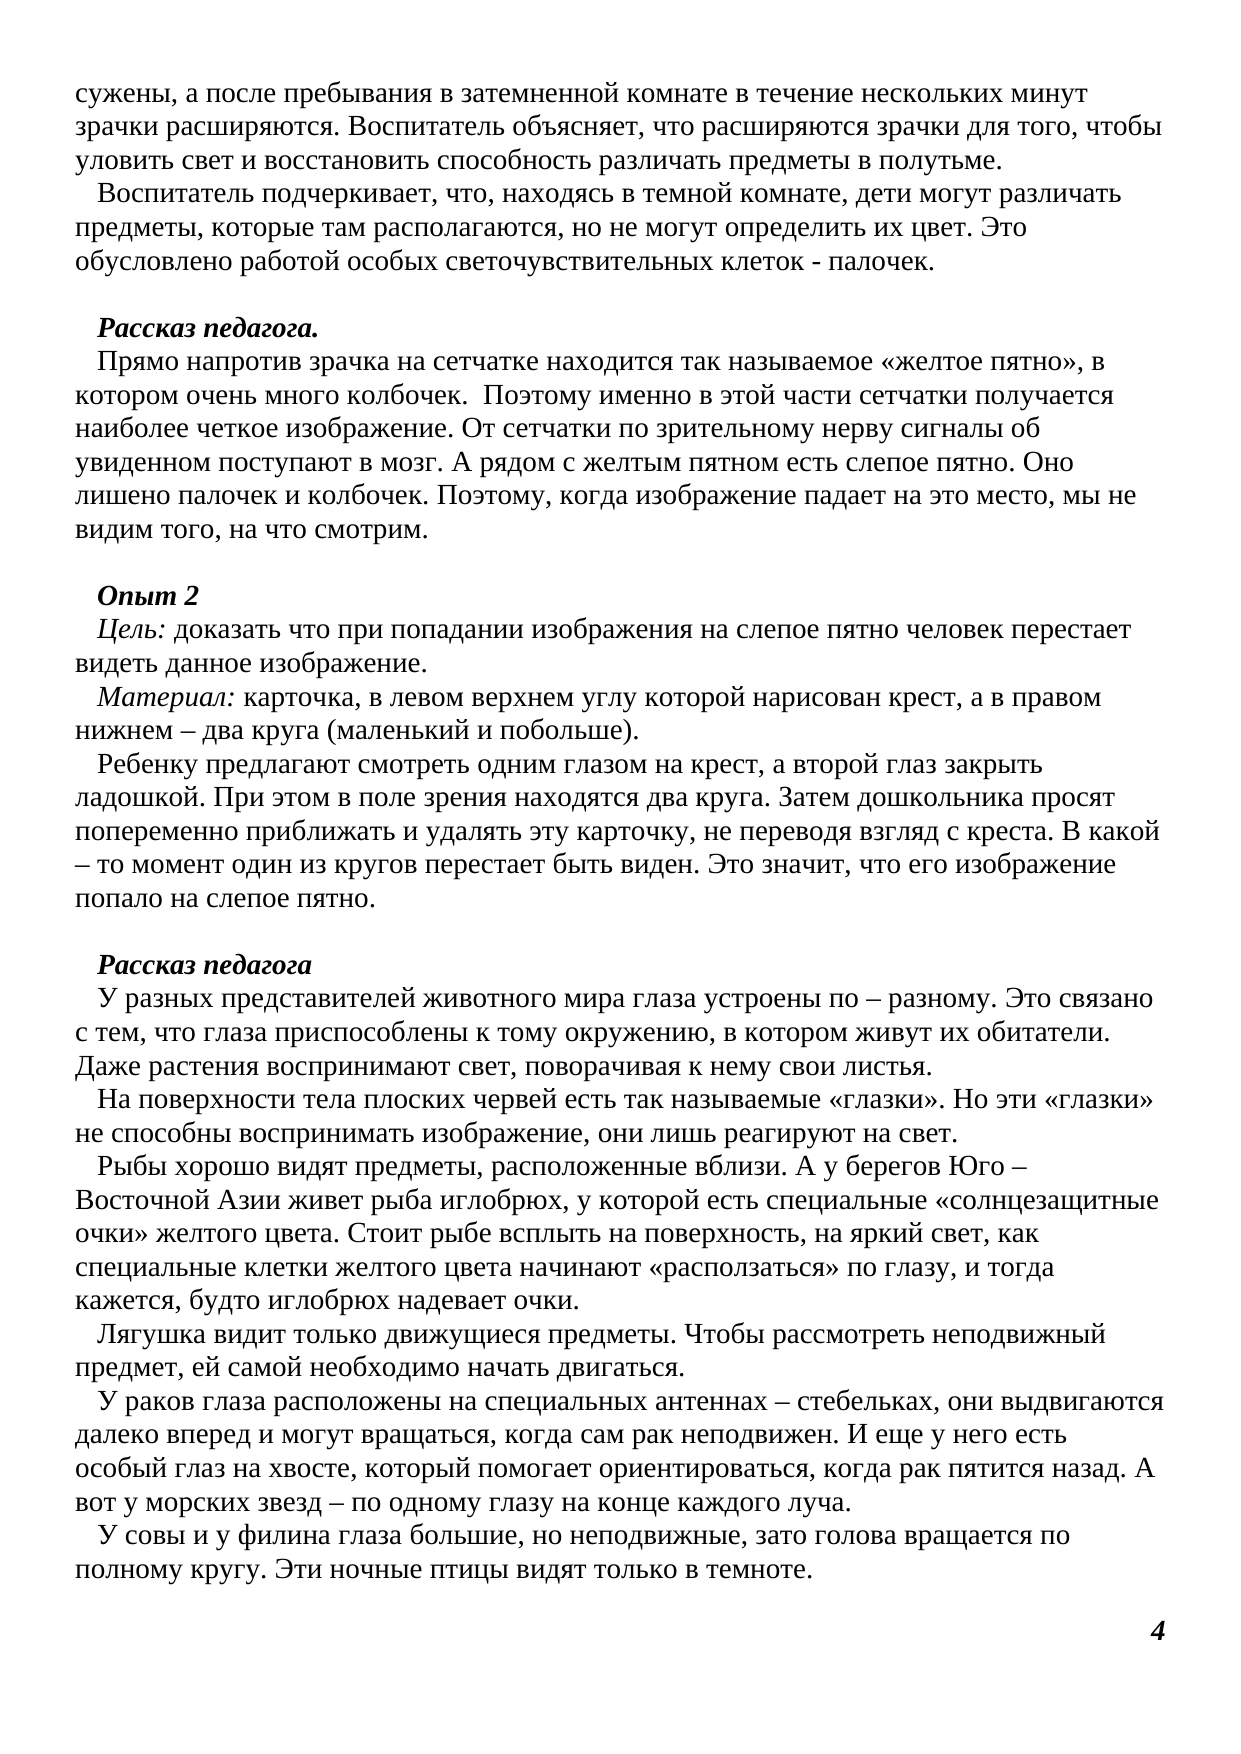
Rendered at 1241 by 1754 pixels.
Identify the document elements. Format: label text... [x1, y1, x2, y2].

text У раков глаза расположены на специальных антеннах – стебельках, они выдвигаются далеко вперед и могут вращаться, когда сам рак неподвижен. И еще у него есть особый глаз на хвосте, который помогает ориентироваться, когда рак пятится назад. А вот у морских звезд – по одному глазу на конце каждого луча. [75, 1383, 1165, 1517]
text Воспитатель подчеркивает, что, находясь в темной комнате, дети могут различать предметы, которые там располагаются, но не могут определить их цвет. Это обусловлено работой особых светочувствительных клеток - палочек. [75, 176, 1165, 276]
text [75, 75, 1165, 176]
text Цель: доказать что при попадании изображения на слепое пятно человек перестает видеть данное изображение. [75, 612, 1165, 679]
text Прямо напротив зрачка на сетчатке находится так называемое «желтое пятно», в котором очень много колбочек. Поэтому именно в этой части сетчатки получается наиболее четкое изображение. От сетчатки по зрительному нерву сигналы об увиденном поступают в мозг. А рядом с желтым пятном есть слепое пятно. Оно лишено палочек и колбочек. Поэтому, когда изображение падает на это место, мы не видим того, на что смотрим. [75, 343, 1165, 544]
text Материал: карточка, в левом верхнем углу которой нарисован крест, а в правом нижнем – два круга (маленький и побольше). [75, 679, 1165, 746]
text У разных представителей животного мира глаза устроены по – разному. Это связано с тем, что глаза приспособлены к тому окружению, в котором живут их обитатели. Даже растения воспринимают свет, поворачивая к нему свои листья. [75, 981, 1165, 1081]
text Ребенку предлагают смотреть одним глазом на крест, а второй глаз закрыть ладошкой. При этом в поле зрения находятся два круга. Затем дошкольника просят попеременно приближать и удалять эту карточку, не переводя взгляд с креста. В какой – то момент один из кругов перестает быть виден. Это значит, что его изображение попало на слепое пятно. [75, 746, 1165, 913]
text Рассказ педагога [75, 947, 1165, 981]
text На поверхности тела плоских червей есть так называемые «глазки». Но эти «глазки» не способны воспринимать изображение, они лишь реагируют на свет. [75, 1081, 1165, 1148]
text Рыбы хорошо видят предметы, расположенные вблизи. А у берегов Юго – Восточной Азии живет рыба иглобрюх, у которой есть специальные «солнцезащитные очки» желтого цвета. Стоит рыбе всплыть на поверхность, на яркий свет, как специальные клетки желтого цвета начинают «расползаться» по глазу, и тогда кажется, будто иглобрюх надевает очки. [75, 1148, 1165, 1316]
text Рассказ педагога. [75, 310, 1165, 343]
text У совы и у филина глаза большие, но неподвижные, зато голова вращается по полному кругу. Эти ночные птицы видят только в темноте. [75, 1517, 1165, 1584]
text Опыт 2 [75, 578, 1165, 612]
text Лягушка видит только движущиеся предметы. Чтобы рассмотреть неподвижный предмет, ей самой необходимо начать двигаться. [75, 1316, 1165, 1383]
